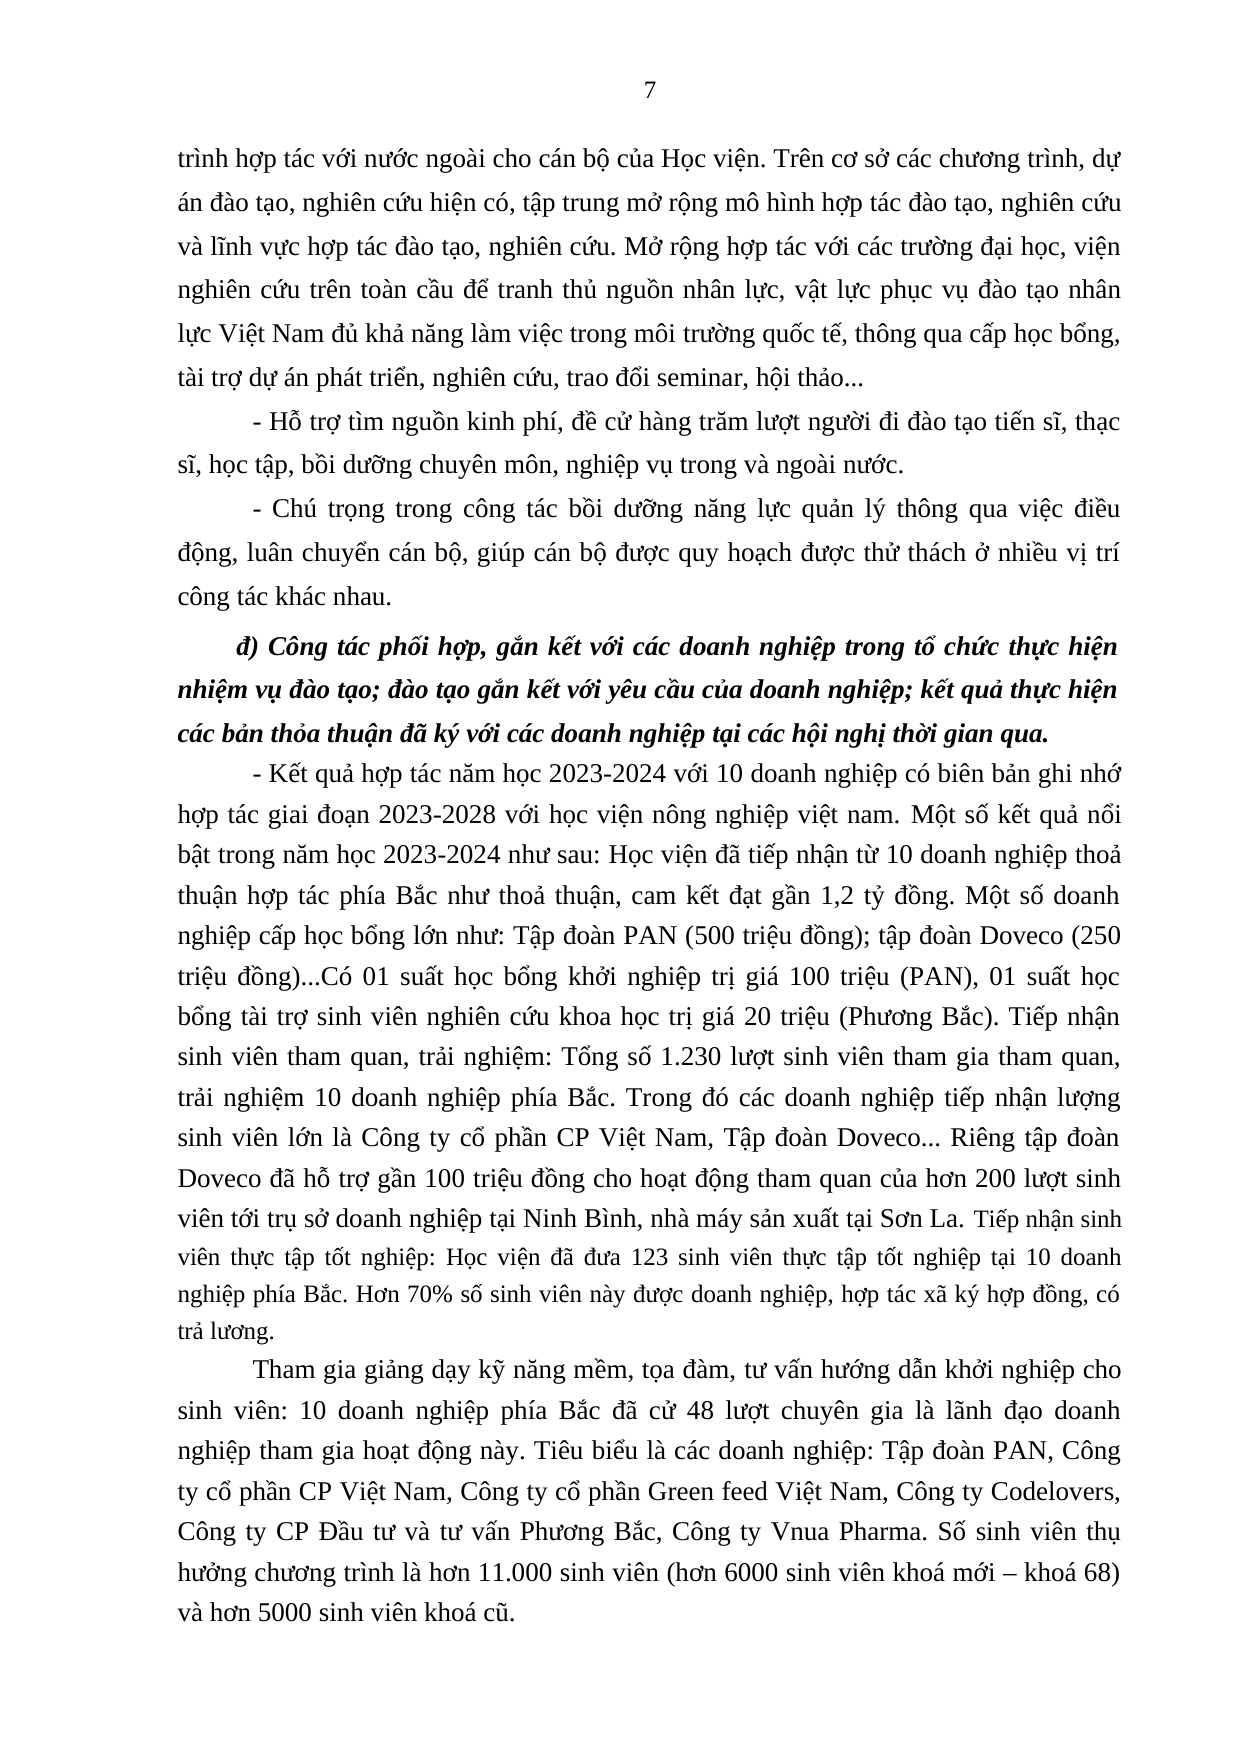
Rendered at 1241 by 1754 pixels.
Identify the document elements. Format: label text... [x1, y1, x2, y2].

text Tham gia giảng dạy kỹ năng mềm, tọa đàm, tư vấn hướng dẫn khởi nghiệp cho sinh viên: 10 doanh nghiệp phía Bắc đã cử 48 lượt chuyên gia là lãnh đạo doanh nghiệp tham gia hoạt động này. Tiêu biểu là các doanh nghiệp: Tập đoàn PAN, Công ty cổ phần CP Việt Nam, Công ty cổ phần Green feed Việt Nam, Công ty Codelovers, Công ty CP Đầu tư và tư vấn Phương Bắc, Công ty Vnua Pharma. Số sinh viên thụ hưởng chương trình là hơn 11.000 sinh viên (hơn 6000 sinh viên khoá mới – khoá 68) và hơn 5000 sinh viên khoá cũ. [177, 1354, 1122, 1627]
text - Chú trọng trong công tác bồi dưỡng năng lực quản lý thông qua việc điều động, luân chuyển cán bộ, giúp cán bộ được quy hoạch được thử thách ở nhiều vị trí công tác khác nhau. [177, 482, 1122, 614]
text đ) Công tác phối hợp, gắn kết với các doanh nghiệp trong tổ chức thực hiện nhiệm vụ đào tạo; đào tạo gắn kết với yêu cầu của doanh nghiệp; kết quả thực hiện các bản thỏa thuận đã ký với các doanh nghiệp tại các hội nghị thời gian qua. [177, 620, 1122, 751]
text - Kết quả hợp tác năm học 2023-2024 với 10 doanh nghiệp có biên bản ghi nhớ hợp tác giai đoạn 2023-2028 với học viện nông nghiệp việt nam. Một số kết quả nổi bật trong năm học 2023-2024 như sau: Học viện đã tiếp nhận từ 10 doanh nghiệp thoả thuận hợp tác phía Bắc như thoả thuận, cam kết đạt gần 1,2 tỷ đồng. Một số doanh nghiệp cấp học bổng lớn như: Tập đoàn PAN (500 triệu đồng); tập đoàn Doveco (250 triệu đồng)...Có 01 suất học bổng khởi nghiệp trị giá 100 triệu (PAN), 01 suất học bổng tài trợ sinh viên nghiên cứu khoa học trị giá 20 triệu (Phương Bắc). Tiếp nhận sinh viên tham quan, trải nghiệm: Tổng số 1.230 lượt sinh viên tham gia tham quan, trải nghiệm 10 doanh nghiệp phía Bắc. Trong đó các doanh nghiệp tiếp nhận lượng sinh viên lớn là Công ty cổ phần CP Việt Nam, Tập đoàn Doveco... Riêng tập đoàn Doveco đã hỗ trợ gần 100 triệu đồng cho hoạt động tham quan của hơn 200 lượt sinh viên tới trụ sở doanh nghiệp tại Ninh Bình, nhà máy sản xuất tại Sơn La. Tiếp nhận sinh viên thực tập tốt nghiệp: Học viện đã đưa 123 sinh viên thực tập tốt nghiệp tại 10 doanh nghiệp phía Bắc. Hơn 70% số sinh viên này được doanh nghiệp, hợp tác xã ký hợp đồng, có trả lương. [177, 757, 1122, 1345]
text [177, 132, 1122, 395]
text - Hỗ trợ tìm nguồn kinh phí, đề cử hàng trăm lượt người đi đào tạo tiến sĩ, thạc sĩ, học tập, bồi dưỡng chuyên môn, nghiệp vụ trong và ngoài nước. [177, 395, 1122, 482]
